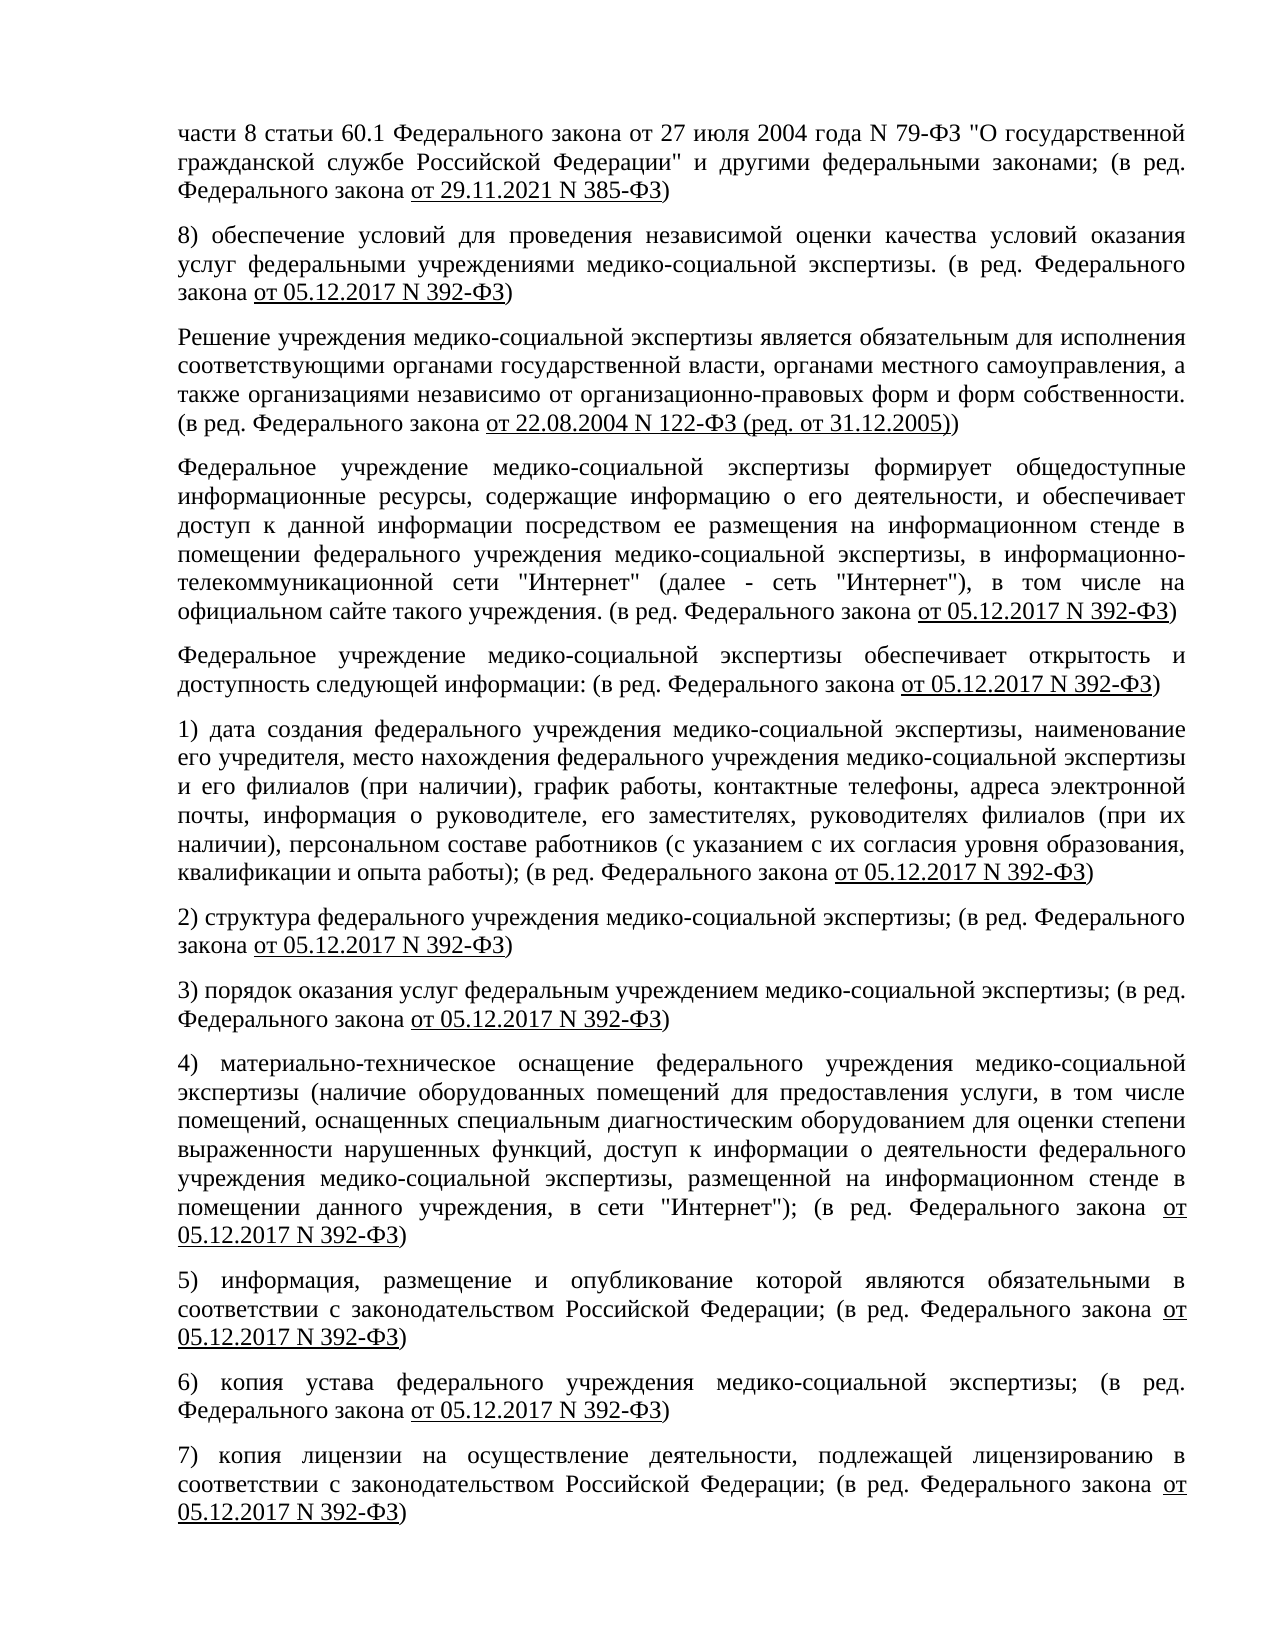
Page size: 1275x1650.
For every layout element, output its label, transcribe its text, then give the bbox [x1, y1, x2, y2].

text 5) информация, размещение и опубликование которой являются обязательными в соответствии с законодательством Российской Федерации; (в ред. Федерального закона от 05.12.2017 N 392-ФЗ) [177, 1265, 1186, 1351]
text 3) порядок оказания услуг федеральным учреждением медико-социальной экспертизы; (в ред. Федерального закона от 05.12.2017 N 392-ФЗ) [177, 975, 1186, 1032]
text 7) копия лицензии на осуществление деятельности, подлежащей лицензированию в соответствии с законодательством Российской Федерации; (в ред. Федерального закона от 05.12.2017 N 392-ФЗ) [177, 1440, 1186, 1526]
text Федеральное учреждение медико-социальной экспертизы обеспечивает открытость и доступность следующей информации: (в ред. Федерального закона от 05.12.2017 N 392-ФЗ) [177, 641, 1186, 698]
text 6) копия устава федерального учреждения медико-социальной экспертизы; (в ред. Федерального закона от 05.12.2017 N 392-ФЗ) [177, 1367, 1186, 1424]
text Решение учреждения медико-социальной экспертизы является обязательным для исполнения соответствующими органами государственной власти, органами местного самоуправления, а также организациями независимо от организационно-правовых форм и форм собственности. (в ред. Федерального закона от 22.08.2004 N 122-ФЗ (ред. от 31.12.2005)) [177, 322, 1186, 437]
text 1) дата создания федерального учреждения медико-социальной экспертизы, наименование его учредителя, место нахождения федерального учреждения медико-социальной экспертизы и его филиалов (при наличии), график работы, контактные телефоны, адреса электронной почты, информация о руководителе, его заместителях, руководителях филиалов (при их наличии), персональном составе работников (с указанием с их согласия уровня образования, квалификации и опыта работы); (в ред. Федерального закона от 05.12.2017 N 392-ФЗ) [177, 714, 1186, 886]
text 8) обеспечение условий для проведения независимой оценки качества условий оказания услуг федеральными учреждениями медико-социальной экспертизы. (в ред. Федерального закона от 05.12.2017 N 392-ФЗ) [177, 220, 1186, 306]
text 4) материально-техническое оснащение федерального учреждения медико-социальной экспертизы (наличие оборудованных помещений для предоставления услуги, в том числе помещений, оснащенных специальным диагностическим оборудованием для оценки степени выраженности нарушенных функций, доступ к информации о деятельности федерального учреждения медико-социальной экспертизы, размещенной на информационном стенде в помещении данного учреждения, в сети "Интернет"); (в ред. Федерального закона от 05.12.2017 N 392-ФЗ) [177, 1048, 1186, 1249]
text 2) структура федерального учреждения медико-социальной экспертизы; (в ред. Федерального закона от 05.12.2017 N 392-ФЗ) [177, 902, 1186, 959]
text Федеральное учреждение медико-социальной экспертизы формирует общедоступные информационные ресурсы, содержащие информацию о его деятельности, и обеспечивает доступ к данной информации посредством ее размещения на информационном стенде в помещении федерального учреждения медико-социальной экспертизы, в информационно-телекоммуникационной сети "Интернет" (далее - сеть "Интернет"), в том числе на официальном сайте такого учреждения. (в ред. Федерального закона от 05.12.2017 N 392-ФЗ) [177, 452, 1186, 625]
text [177, 118, 1186, 204]
